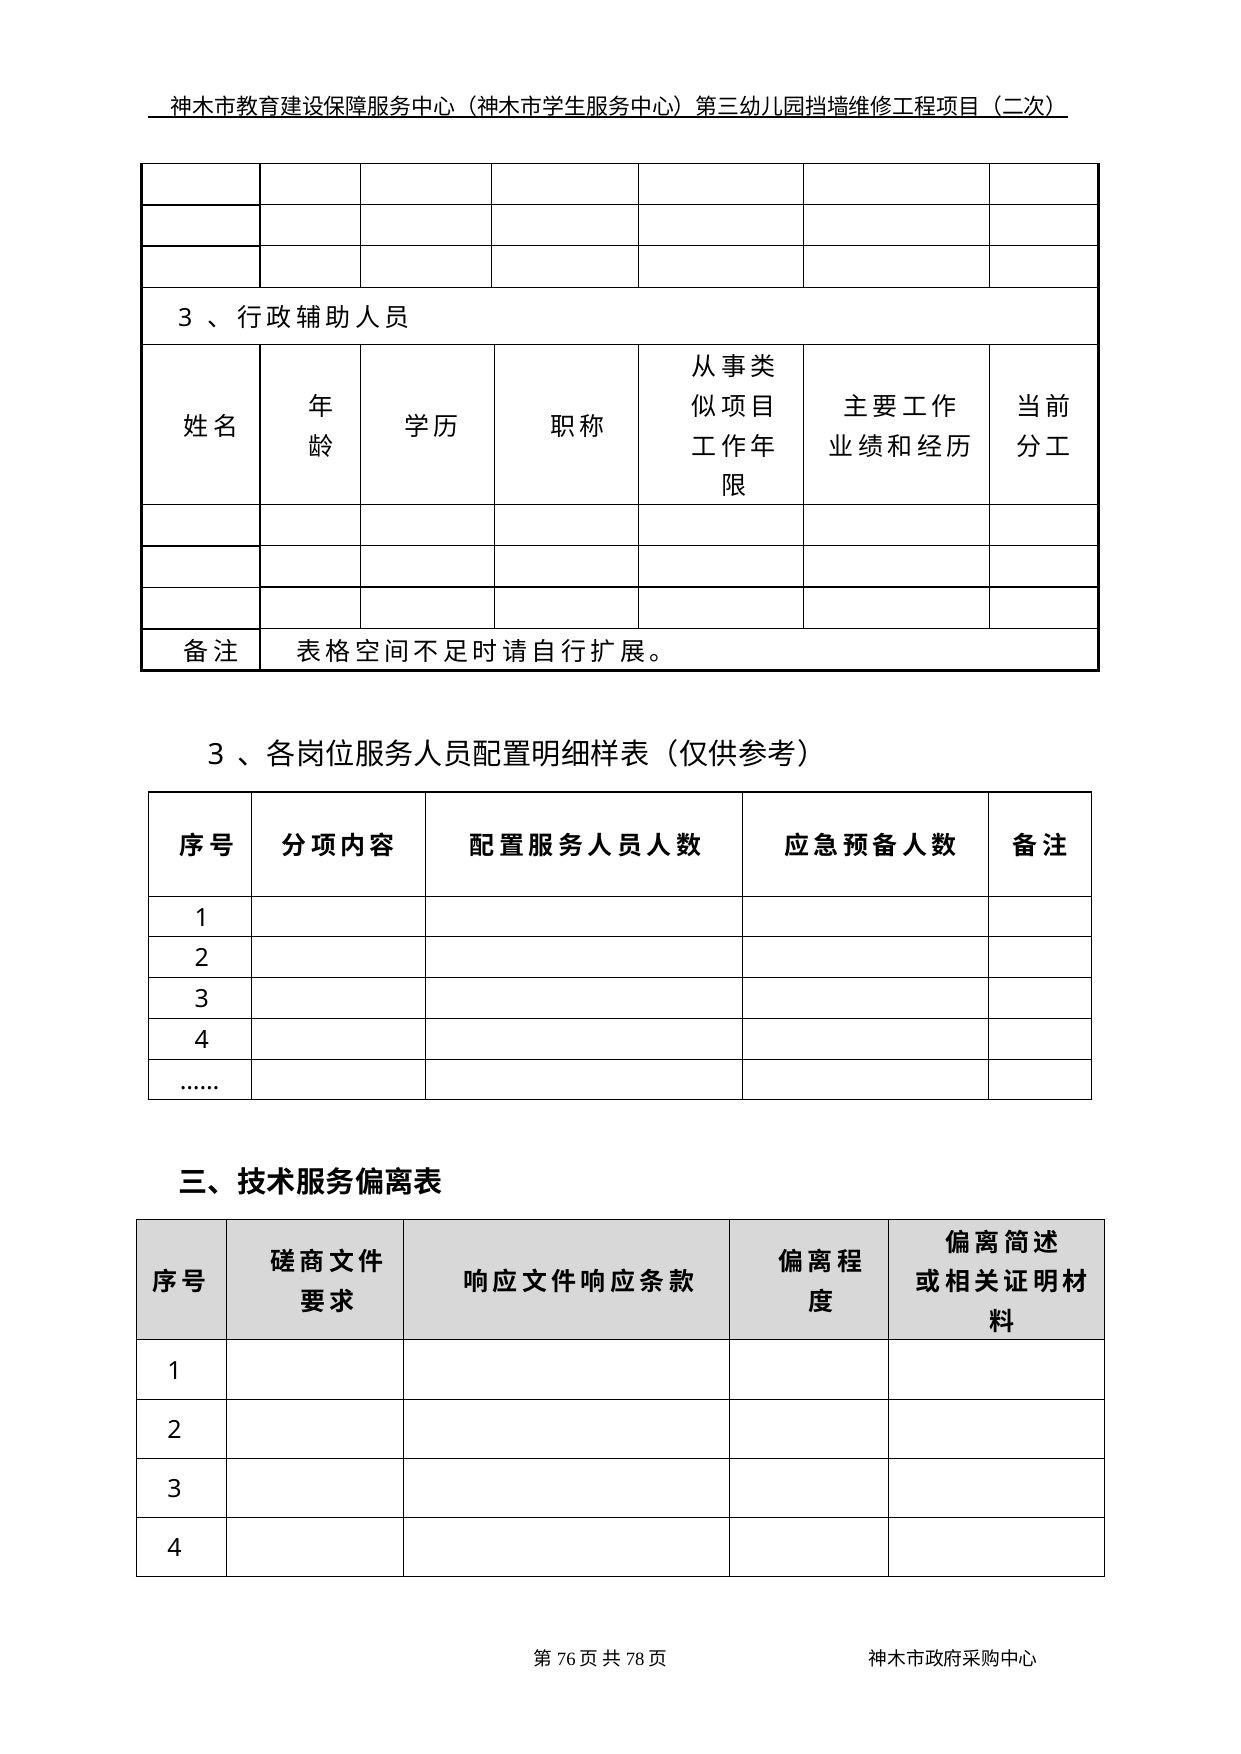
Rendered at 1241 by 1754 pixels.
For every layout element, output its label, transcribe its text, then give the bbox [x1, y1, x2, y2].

table_cell [743, 897, 988, 936]
table_cell 3、行政辅助人员 [143, 288, 1097, 343]
table_header 序号 [149, 793, 251, 896]
table_cell [261, 588, 360, 628]
table_cell [495, 546, 638, 586]
table_cell 2 [149, 937, 251, 977]
table_cell [227, 1459, 403, 1517]
table_cell 职称 [495, 345, 638, 504]
table_cell [990, 246, 1097, 287]
table_cell 当前 分工 [990, 345, 1097, 504]
table_cell [639, 546, 803, 586]
table_cell [743, 978, 988, 1018]
table_cell [426, 937, 742, 977]
table_cell [804, 164, 989, 204]
table_cell 1 [149, 897, 251, 936]
table_cell 学历 [361, 345, 494, 504]
table_cell [492, 205, 638, 245]
table_cell [989, 1019, 1091, 1058]
table_cell [495, 588, 638, 628]
table_cell [143, 547, 259, 586]
table_cell [743, 1060, 988, 1099]
table_cell 4 [149, 1019, 251, 1058]
table_cell [261, 546, 360, 586]
table_cell [361, 205, 491, 245]
table_cell [743, 937, 988, 977]
table_cell [639, 246, 803, 287]
table_cell [143, 505, 259, 545]
table_cell [404, 1518, 729, 1576]
table_cell [804, 246, 989, 287]
table_cell [989, 937, 1091, 977]
table_cell 从事类似项目工作年限 [639, 345, 803, 504]
table_cell 姓名 [143, 345, 259, 504]
table_cell [990, 588, 1097, 628]
table_header 磋商文件要求 [227, 1220, 403, 1339]
table_header 应急预备人数 [743, 793, 988, 896]
table_header 响应文件响应条款 [404, 1220, 729, 1339]
table_header 配置服务人员人数 [426, 793, 742, 896]
table_cell [227, 1518, 403, 1576]
table_cell [426, 978, 742, 1018]
table_cell [989, 897, 1091, 936]
table_cell [252, 897, 425, 936]
table_cell [804, 588, 989, 628]
table_cell [989, 978, 1091, 1018]
table_cell [492, 246, 638, 287]
table_cell 备注 [143, 630, 259, 669]
table_cell [889, 1400, 1104, 1457]
table_cell [361, 546, 494, 586]
table_cell [889, 1518, 1104, 1576]
table_cell [404, 1400, 729, 1457]
table_cell [804, 546, 989, 586]
table_cell [261, 246, 360, 287]
table_cell 3 [149, 978, 251, 1018]
table_cell [492, 164, 638, 204]
table_cell [804, 205, 989, 245]
table_cell [639, 164, 803, 204]
table_cell [143, 206, 259, 245]
table_cell [252, 1019, 425, 1058]
table_cell [261, 205, 360, 245]
table_cell [730, 1400, 888, 1457]
text 三、技术服务偏离表 [148, 1140, 1092, 1219]
table_cell [261, 164, 360, 204]
table_cell [889, 1340, 1104, 1398]
table_cell [639, 588, 803, 628]
table_cell [989, 1060, 1091, 1099]
table_cell [495, 505, 638, 545]
table_cell [990, 205, 1097, 245]
table_cell [361, 505, 494, 545]
table_cell [730, 1459, 888, 1517]
table_cell 2 [137, 1400, 226, 1457]
table_cell [426, 1060, 742, 1099]
table_cell [743, 1019, 988, 1058]
table_cell 4 [137, 1518, 226, 1576]
text 3、各岗位服务人员配置明细样表（仅供参考） [148, 712, 1092, 791]
table_header 分项内容 [252, 793, 425, 896]
table_cell [990, 164, 1097, 204]
table_cell [426, 897, 742, 936]
table_cell [639, 205, 803, 245]
table_cell [252, 978, 425, 1018]
table_cell [804, 505, 989, 545]
table_cell [143, 247, 259, 287]
table_cell [143, 164, 259, 204]
table_cell [143, 588, 259, 628]
table_cell [990, 546, 1097, 586]
table_cell [361, 164, 491, 204]
table_cell [261, 505, 360, 545]
table_cell [227, 1340, 403, 1398]
table_cell [639, 505, 803, 545]
table_cell [227, 1400, 403, 1457]
table_cell [404, 1340, 729, 1398]
table_cell 年龄 [261, 345, 360, 504]
table_cell [404, 1459, 729, 1517]
table_header 序号 [137, 1220, 226, 1339]
table_cell [889, 1459, 1104, 1517]
table_cell 3 [137, 1459, 226, 1517]
table_cell [361, 588, 494, 628]
table_cell [426, 1019, 742, 1058]
table_header 备注 [989, 793, 1091, 896]
table_cell [730, 1340, 888, 1398]
table_cell 主要工作 业绩和经历 [804, 345, 989, 504]
table_cell [252, 937, 425, 977]
table_cell 表格空间不足时请自行扩展。 [261, 629, 1097, 669]
table_cell …… [149, 1060, 251, 1099]
table_cell [252, 1060, 425, 1099]
table_header 偏离程度 [730, 1220, 888, 1339]
table_cell [361, 246, 491, 287]
table_cell [730, 1518, 888, 1576]
table_cell [990, 505, 1097, 545]
table_header 偏离简述 或相关证明材料 [889, 1220, 1104, 1339]
table_cell 1 [137, 1340, 226, 1398]
